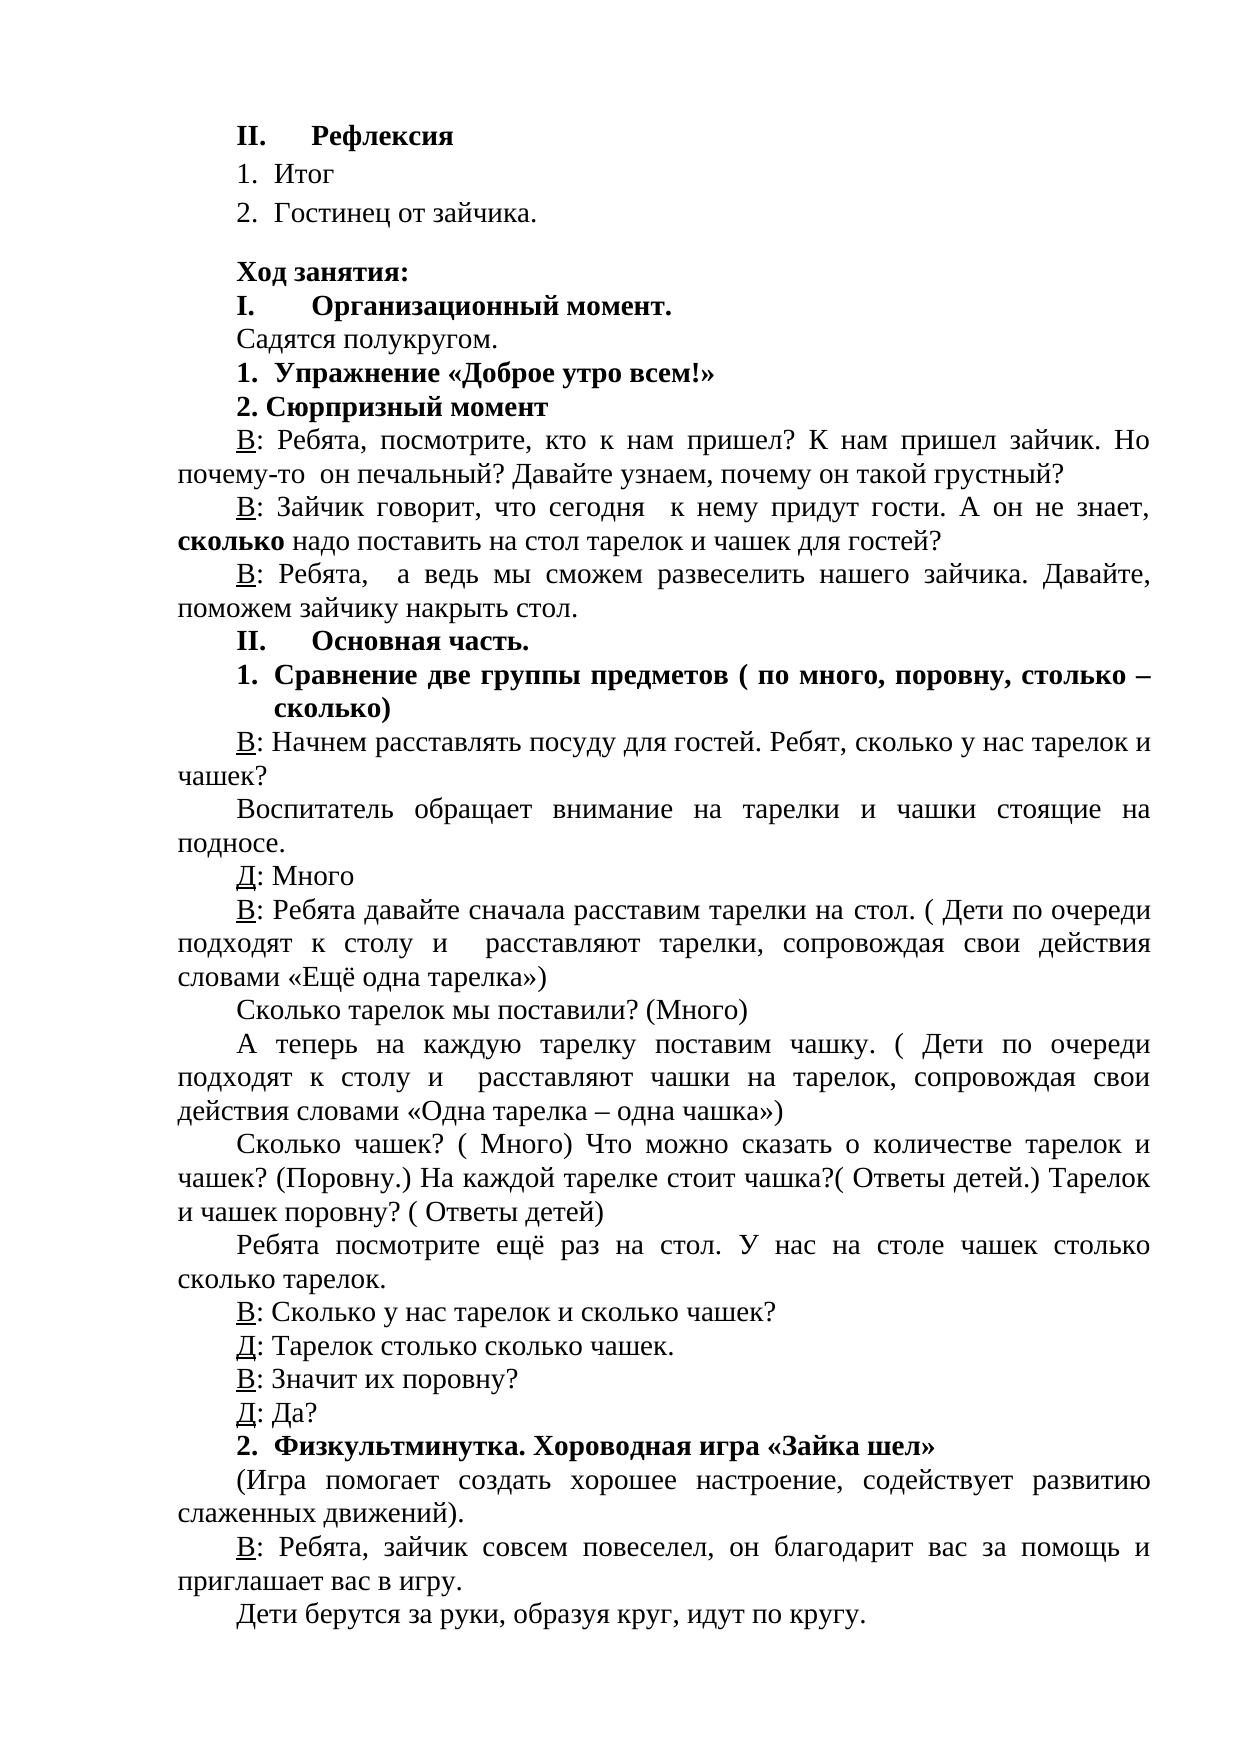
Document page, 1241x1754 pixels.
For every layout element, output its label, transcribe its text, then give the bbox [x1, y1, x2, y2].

list Итог [236, 157, 1152, 190]
text В: Ребята, посмотрите, кто к нам пришел? К нам пришел зайчик. Но почему-то он печальный? Давайте узнаем, почему он такой грустный? [177, 422, 1152, 489]
text Сколько чашек? ( Много) Что можно сказать о количестве тарелок и чашек? (Поровну.) На каждой тарелке стоит чашка?( Ответы детей.) Тарелок и чашек поровну? ( Ответы детей) [177, 1127, 1152, 1227]
text Д: Много [177, 858, 1152, 892]
text В: Зайчик говорит, что сегодня к нему придут гости. А он не знает, сколько надо поставить на стол тарелок и чашек для гостей? [177, 489, 1152, 556]
text Дети берутся за руки, образуя круг, идут по кругу. [177, 1596, 1152, 1630]
text А теперь на каждую тарелку поставим чашку. ( Дети по очереди подходят к столу и расставляют чашки на тарелок, сопровождая свои действия словами «Одна тарелка – одна чашка») [177, 1026, 1152, 1127]
text В: Начнем расставлять посуду для гостей. Ребят, сколько у нас тарелок и чашек? [177, 724, 1152, 791]
text В: Ребята, а ведь мы сможем развеселить нашего зайчика. Давайте, поможем зайчику накрыть стол. [177, 556, 1152, 623]
text Ход занятия: [177, 254, 1152, 288]
list Упражнение «Доброе утро всем!» [236, 355, 1152, 389]
list Основная часть. [236, 623, 1152, 657]
text Д: Тарелок столько сколько чашек. [177, 1328, 1152, 1361]
text Садятся полукругом. [177, 322, 1152, 355]
list Рефлексия [236, 118, 1152, 152]
list Гостинец от зайчика. [236, 195, 1152, 229]
text Ребята посмотрите ещё раз на стол. У нас на столе чашек столько сколько тарелок. [177, 1227, 1152, 1294]
list Физкультминутка. Хороводная игра «Зайка шел» [236, 1428, 1152, 1462]
text (Игра помогает создать хорошее настроение, содействует развитию слаженных движений). [177, 1462, 1152, 1529]
text В: Сколько у нас тарелок и сколько чашек? [177, 1294, 1152, 1328]
text Сколько тарелок мы поставили? (Много) [177, 992, 1152, 1026]
text В: Ребята давайте сначала расставим тарелки на стол. ( Дети по очереди подходят к столу и расставляют тарелки, сопровождая свои действия словами «Ещё одна тарелка») [177, 892, 1152, 992]
text В: Ребята, зайчик совсем повеселел, он благодарит вас за помощь и приглашает вас в игру. [177, 1529, 1152, 1596]
text Д: Да? [177, 1395, 1152, 1428]
list Организационный момент. [236, 288, 1152, 322]
text 2. Сюрпризный момент [177, 389, 1152, 422]
text В: Значит их поровну? [177, 1361, 1152, 1395]
text Воспитатель обращает внимание на тарелки и чашки стоящие на подносе. [177, 791, 1152, 858]
list Сравнение две группы предметов ( по много, поровну, столько – сколько) [236, 657, 1152, 724]
